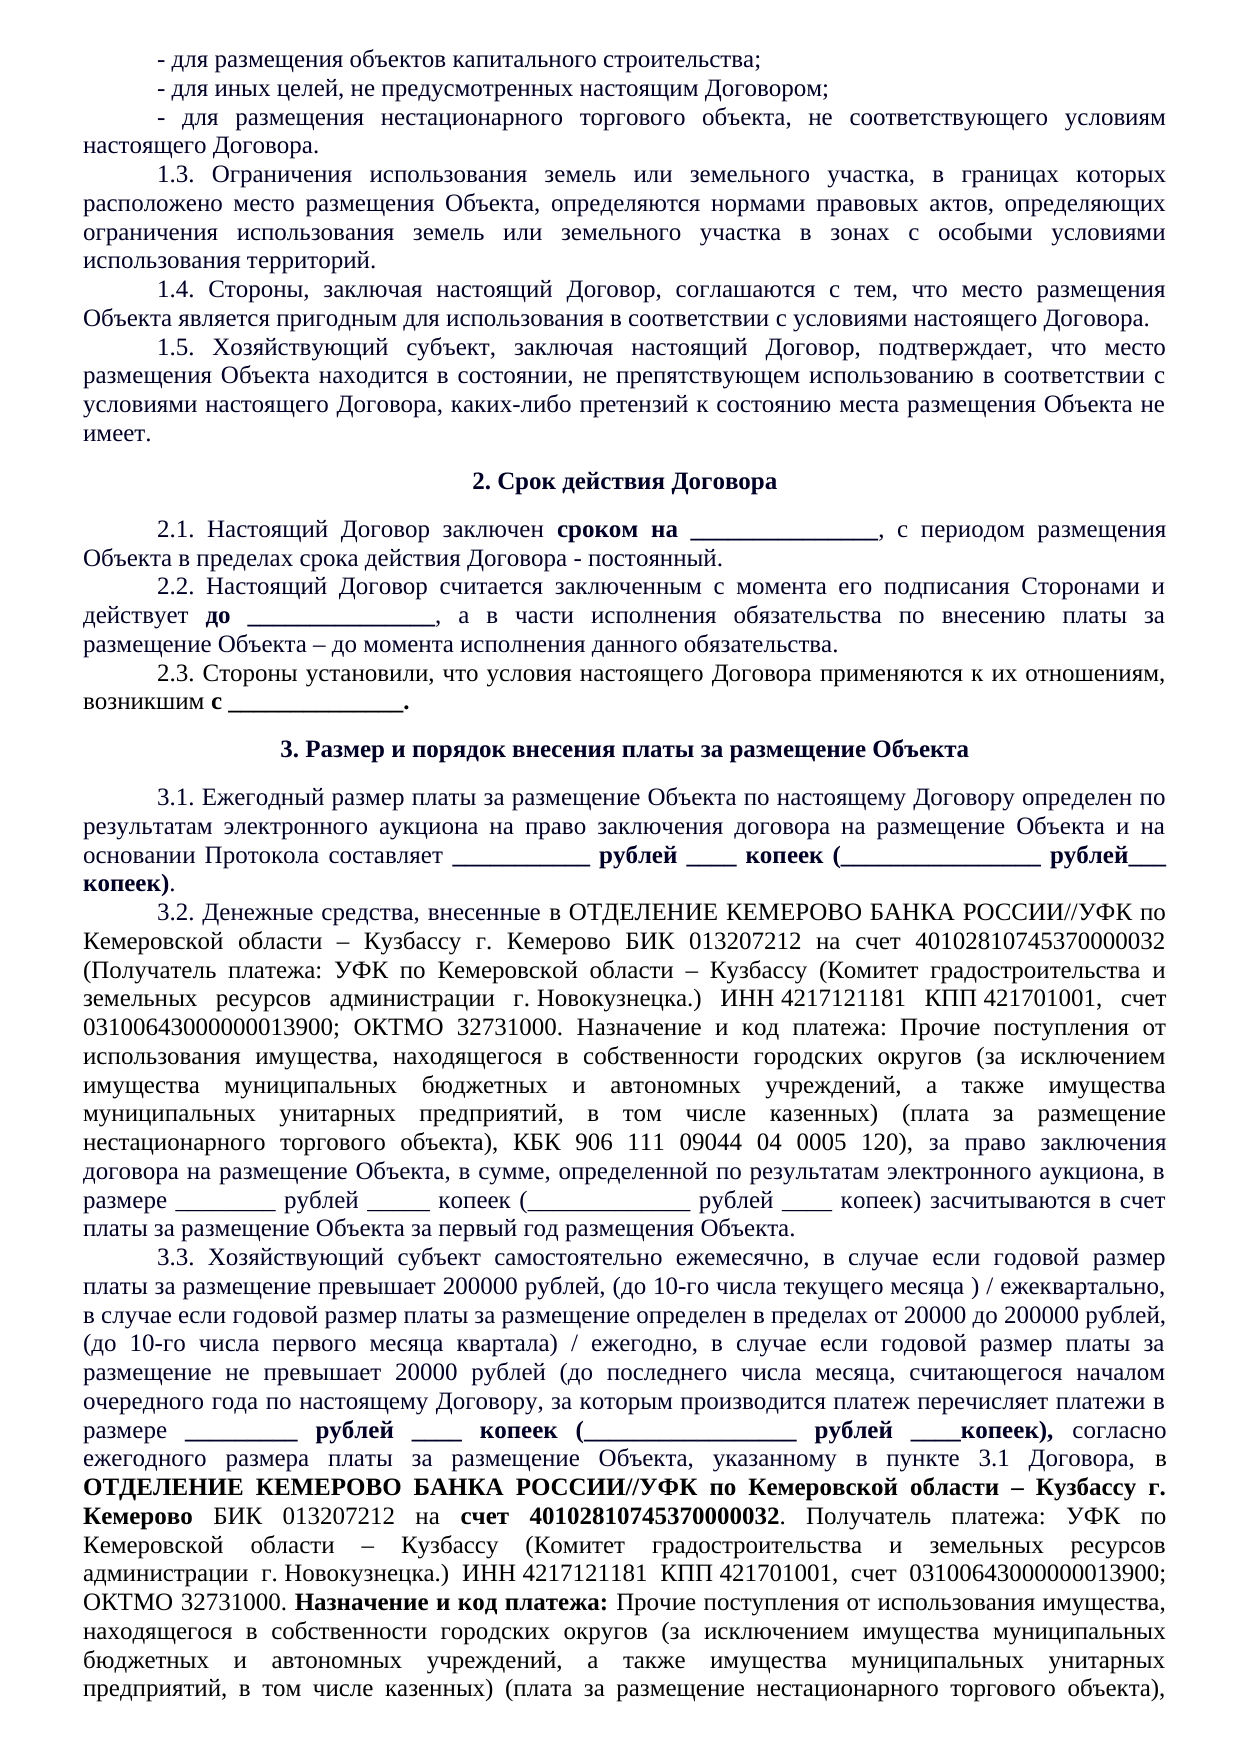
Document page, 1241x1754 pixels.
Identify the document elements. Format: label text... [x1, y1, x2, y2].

text - для размещения объектов капитального строительства; [83, 44, 1167, 73]
text 3.1. Ежегодный размер платы за размещение Объекта по настоящему Договору определен по результатам электронного аукциона на право заключения договора на размещение Объекта и на основании Протокола составляет ___________ рублей ____ копеек (________________ рублей___ копеек). [83, 782, 1167, 897]
text - для иных целей, не предусмотренных настоящим Договором; [83, 73, 1167, 102]
text 3.2. Денежные средства, внесенные в ОТДЕЛЕНИЕ КЕМЕРОВО БАНКА РОССИИ//УФК по Кемеровской области – Кузбассу г. Кемерово БИК 013207212 на счет 40102810745370000032 (Получатель платежа: УФК по Кемеровской области – Кузбассу (Комитет градостроительства и земельных ресурсов администрации г. Новокузнецка.) ИНН 4217121181 КПП 421701001, счет 03100643000000013900; ОКТМО 32731000. Назначение и код платежа: Прочие поступления от использования имущества, находящегося в собственности городских округов (за исключением имущества муниципальных бюджетных и автономных учреждений, а также имущества муниципальных унитарных предприятий, в том числе казенных) (плата за размещение нестационарного торгового объекта), КБК 906 111 09044 04 0005 120), за право заключения договора на размещение Объекта, в сумме, определенной по результатам электронного аукциона, в размере ________ рублей _____ копеек (_____________ рублей ____ копеек) засчитываются в счет платы за размещение Объекта за первый год размещения Объекта. [83, 897, 1167, 1242]
text 2.2. Настоящий Договор считается заключенным с момента его подписания Сторонами и действует до _______________, а в части исполнения обязательства по внесению платы за размещение Объекта – до момента исполнения данного обязательства. [83, 571, 1167, 658]
text 1.4. Стороны, заключая настоящий Договор, соглашаются с тем, что место размещения Объекта является пригодным для использования в соответствии с условиями настоящего Договора. [83, 274, 1167, 332]
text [83, 1242, 1167, 1702]
text - для размещения нестационарного торгового объекта, не соответствующего условиям настоящего Договора. [83, 102, 1167, 159]
text 2. Срок действия Договора [83, 466, 1167, 495]
text 1.3. Ограничения использования земель или земельного участка, в границах которых расположено место размещения Объекта, определяются нормами правовых актов, определяющих ограничения использования земель или земельного участка в зонах с особыми условиями использования территорий. [83, 159, 1167, 274]
text 2.3. Стороны установили, что условия настоящего Договора применяются к их отношениям, возникшим с ______________. [83, 658, 1167, 715]
text 1.5. Хозяйствующий субъект, заключая настоящий Договор, подтверждает, что место размещения Объекта находится в состоянии, не препятствующем использованию в соответствии с условиями настоящего Договора, каких-либо претензий к состоянию места размещения Объекта не имеет. [83, 332, 1167, 447]
text 2.1. Настоящий Договор заключен сроком на _______________, с периодом размещения Объекта в пределах срока действия Договора - постоянный. [83, 514, 1167, 571]
text 3. Размер и порядок внесения платы за размещение Объекта [83, 734, 1167, 763]
